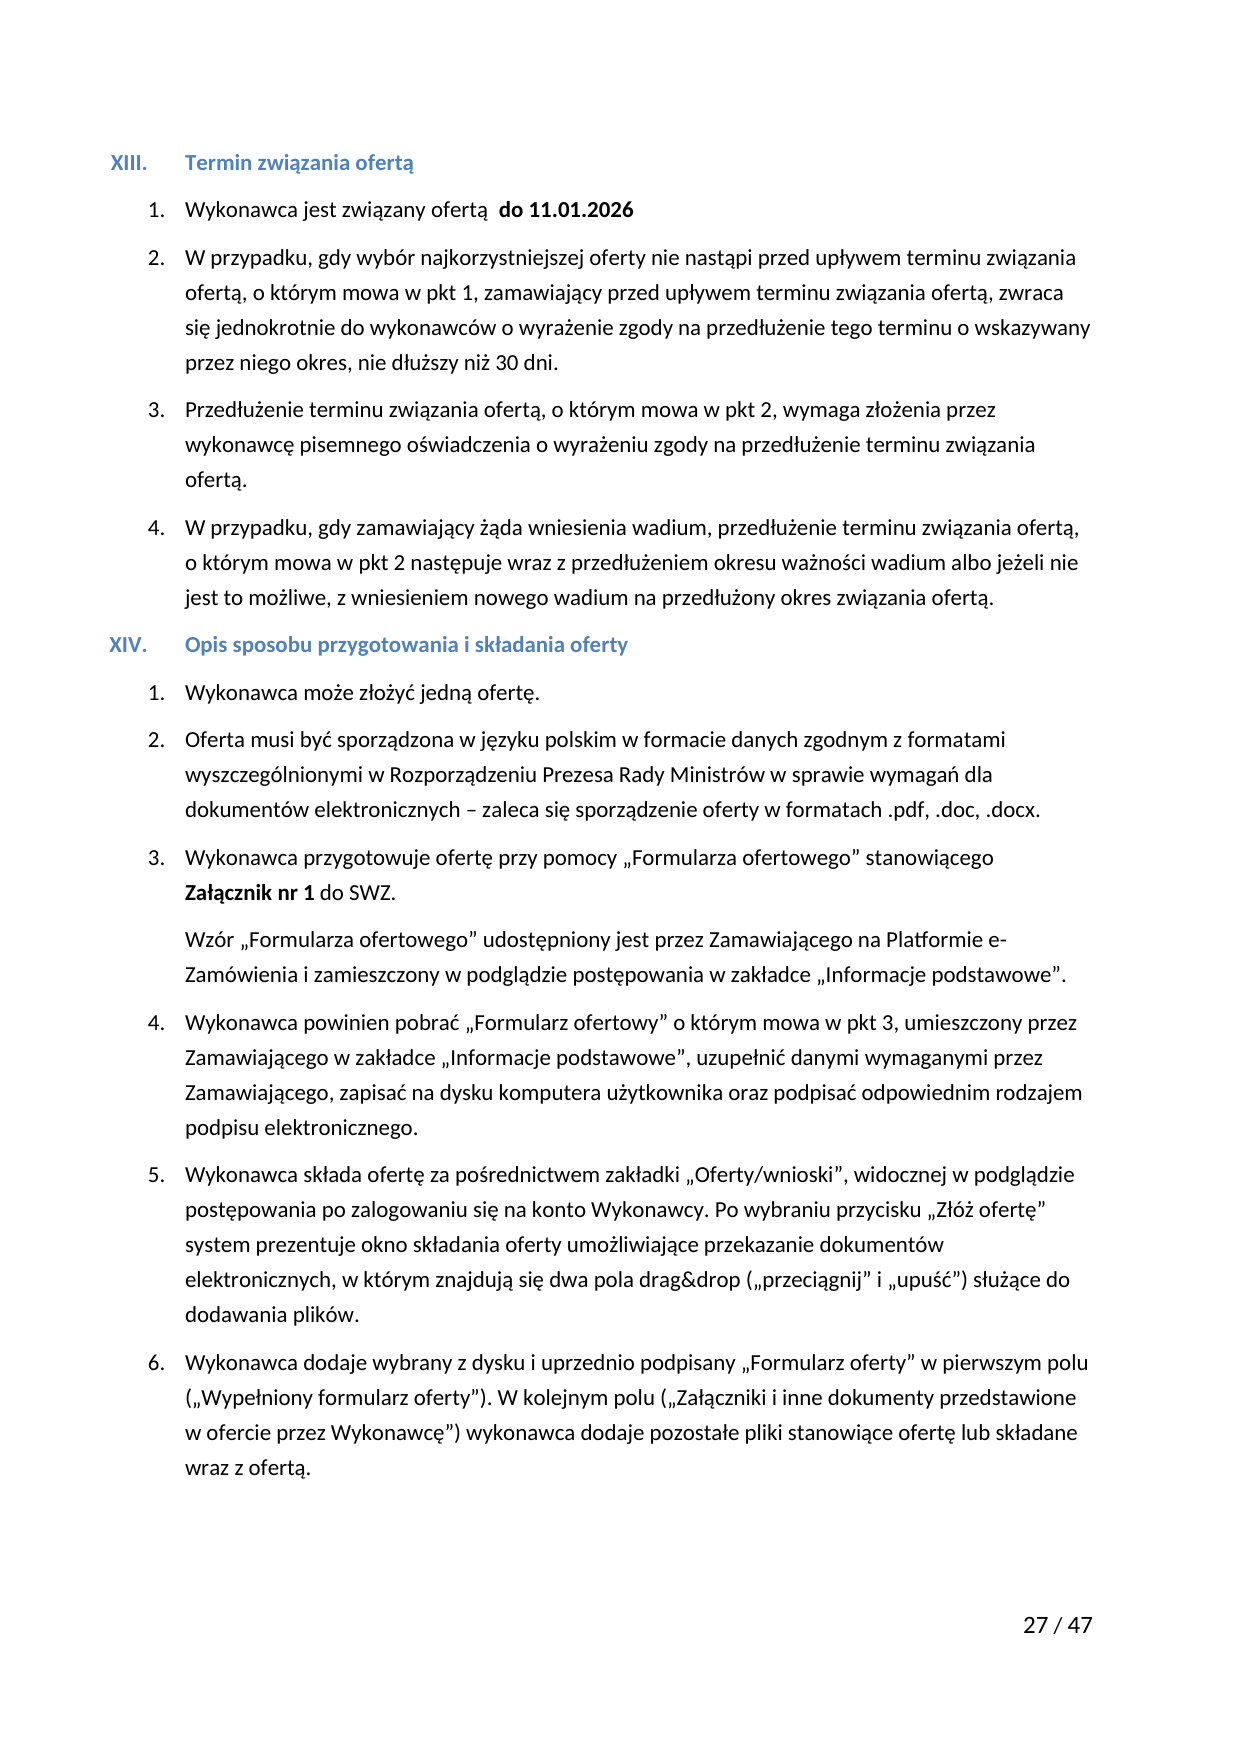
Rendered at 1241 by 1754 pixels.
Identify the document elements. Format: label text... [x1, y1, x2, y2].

list Wykonawca powinien pobrać „Formularz ofertowy” o którym mowa w pkt 3, umieszczony przez Zamawiającego w zakładce „Informacje podstawowe”, uzupełnić danymi wymaganymi przez Zamawiającego, zapisać na dysku komputera użytkownika oraz podpisać odpowiednim rodzajem podpisu elektronicznego. [148, 1008, 1093, 1141]
text Wzór „Formularza ofertowego” udostępniony jest przez Zamawiającego na Platformie e-Zamówienia i zamieszczony w podglądzie postępowania w zakładce „Informacje podstawowe”. [185, 925, 1093, 988]
list Wykonawca jest związany ofertą do 11.01.2026 [148, 195, 1093, 223]
list W przypadku, gdy zamawiający żąda wniesienia wadium, przedłużenie terminu związania ofertą, o którym mowa w pkt 2 następuje wraz z przedłużeniem okresu ważności wadium albo jeżeli nie jest to możliwe, z wniesieniem nowego wadium na przedłużony okres związania ofertą. [148, 513, 1093, 611]
list Oferta musi być sporządzona w języku polskim w formacie danych zgodnym z formatami wyszczególnionymi w Rozporządzeniu Prezesa Rady Ministrów w sprawie wymagań dla dokumentów elektronicznych – zaleca się sporządzenie oferty w formatach .pdf, .doc, .docx. [148, 725, 1093, 823]
list Wykonawca może złożyć jedną ofertę. [148, 678, 1093, 706]
list Wykonawca przygotowuje ofertę przy pomocy „Formularza ofertowego” stanowiącego Załącznik nr 1 do SWZ. [148, 843, 1093, 906]
list W przypadku, gdy wybór najkorzystniejszej oferty nie nastąpi przed upływem terminu związania ofertą, o którym mowa w pkt 1, zamawiający przed upływem terminu związania ofertą, zwraca się jednokrotnie do wykonawców o wyrażenie zgody na przedłużenie tego terminu o wskazywany przez niego okres, nie dłuższy niż 30 dni. [148, 243, 1093, 376]
list Wykonawca dodaje wybrany z dysku i uprzednio podpisany „Formularz oferty” w pierwszym polu („Wypełniony formularz oferty”). W kolejnym polu („Załączniki i inne dokumenty przedstawione w ofercie przez Wykonawcę”) wykonawca dodaje pozostałe pliki stanowiące ofertę lub składane wraz z ofertą. [148, 1348, 1093, 1481]
subtitle Opis sposobu przygotowania i składania oferty [148, 630, 1093, 658]
list Przedłużenie terminu związania ofertą, o którym mowa w pkt 2, wymaga złożenia przez wykonawcę pisemnego oświadczenia o wyrażeniu zgody na przedłużenie terminu związania ofertą. [148, 395, 1093, 493]
subtitle Termin związania ofertą [148, 148, 1093, 176]
list Wykonawca składa ofertę za pośrednictwem zakładki „Oferty/wnioski”, widocznej w podglądzie postępowania po zalogowaniu się na konto Wykonawcy. Po wybraniu przycisku „Złóż ofertę” system prezentuje okno składania oferty umożliwiające przekazanie dokumentów elektronicznych, w którym znajdują się dwa pola drag&drop („przeciągnij” i „upuść”) służące do dodawania plików. [148, 1160, 1093, 1328]
